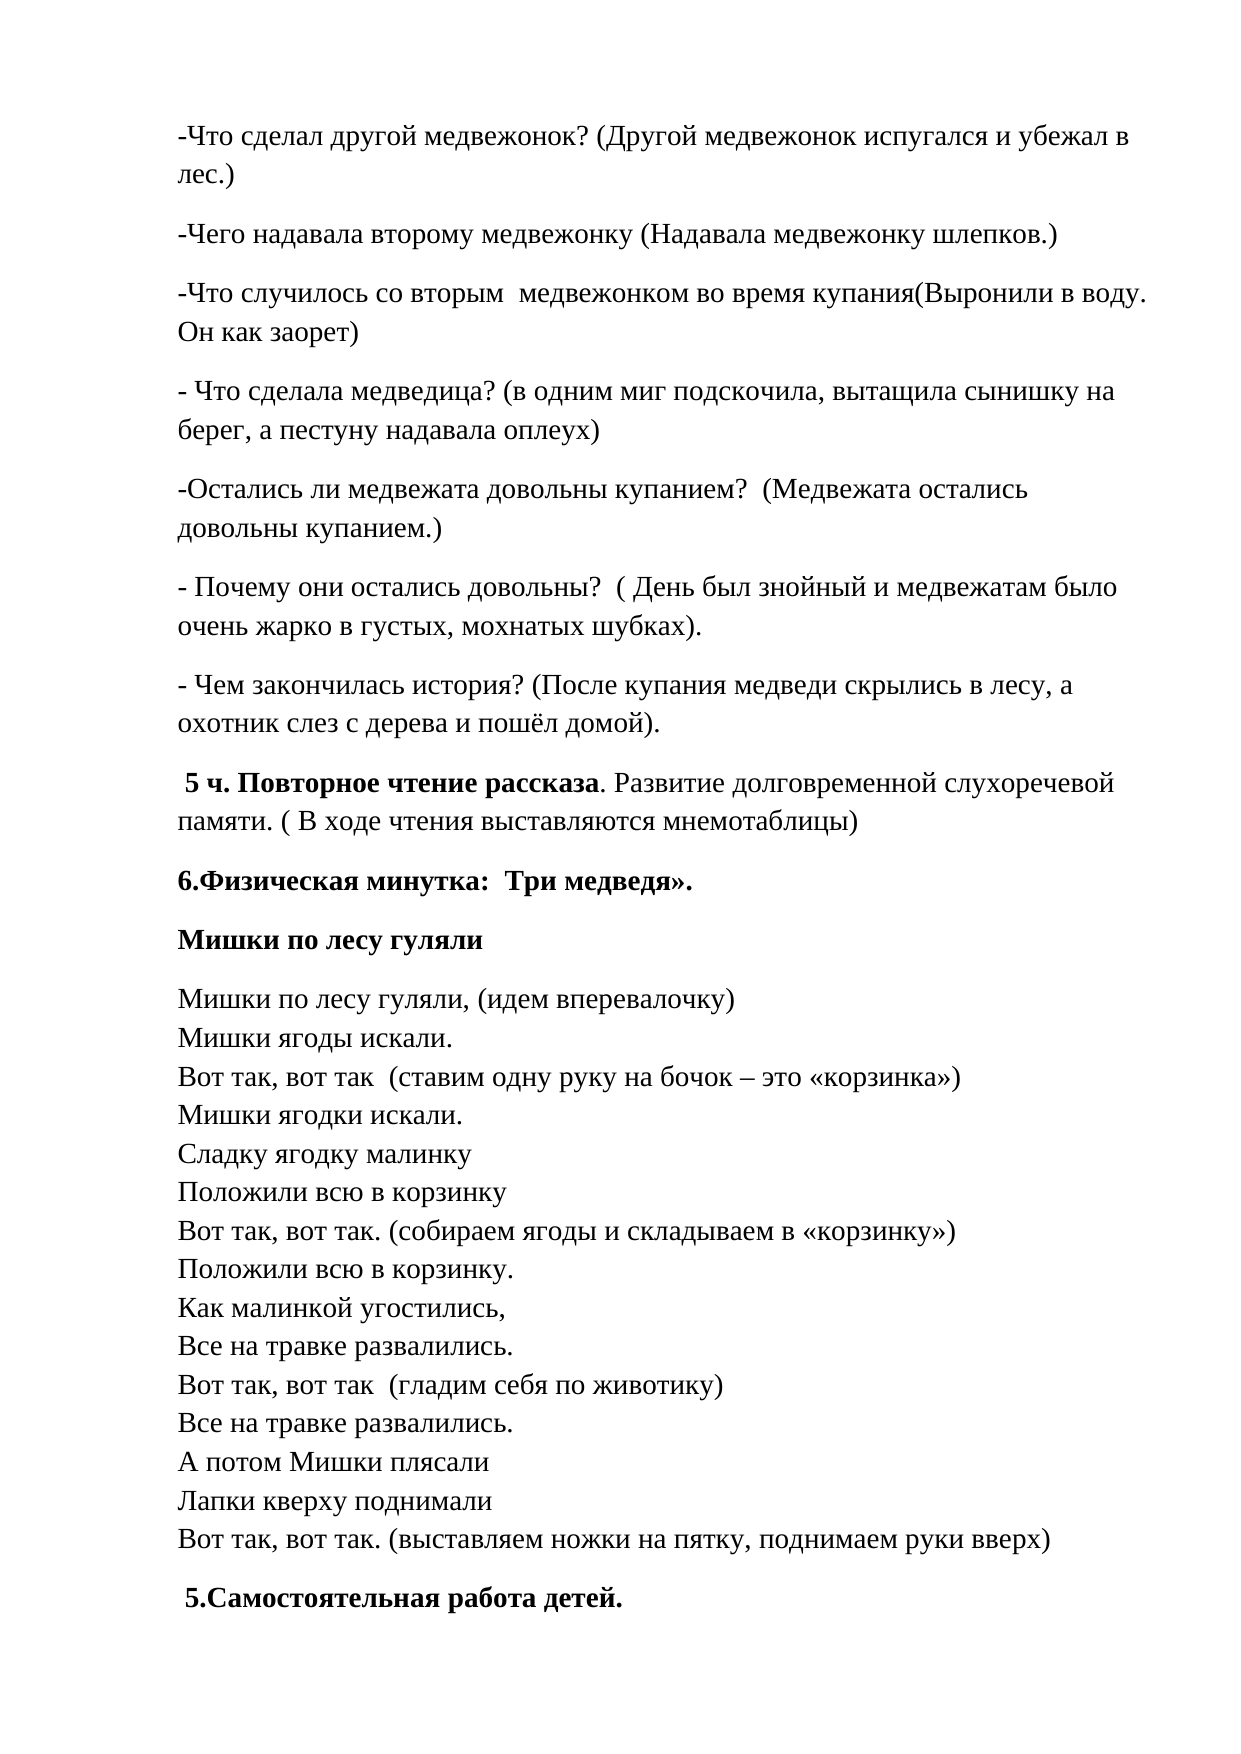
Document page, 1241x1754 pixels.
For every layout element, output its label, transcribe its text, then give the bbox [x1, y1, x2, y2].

text -Что сделал другой медвежонок? (Другой медвежонок испугался и убежал в лес.) [177, 118, 1152, 190]
text -Чего надавала второму медвежонку (Надавала медвежонку шлепков.) [177, 216, 1152, 249]
text Мишки по лесу гуляли, (идем вперевалочку) Мишки ягоды искали. Вот так, вот так (ставим одну руку на бочок – это «корзинка») Мишки ягодки искали. Сладку ягодку малинку Положили всю в корзинку Вот так, вот так. (собираем ягоды и складываем в «корзинку») Положили всю в корзинку. Как малинкой угостились, Все на травке развалились. Вот так, вот так (гладим себя по животику) Все на травке развалились. А потом Мишки плясали Лапки кверху поднимали Вот так, вот так. (выставляем ножки на пятку, поднимаем руки вверх) [177, 982, 1152, 1555]
text - Почему они остались довольны? ( День был знойный и медвежатам было очень жарко в густых, мохнатых шубках). [177, 569, 1152, 641]
text 5.Самостоятельная работа детей. [177, 1581, 1152, 1614]
text -Что случилось со вторым медвежонком во время купания(Выронили в воду. Он как заорет) [177, 275, 1152, 347]
text Мишки по лесу гуляли [177, 922, 1152, 956]
text 6.Физическая минутка: Три медведя». [177, 863, 1152, 896]
text -Остались ли медвежата довольны купанием? (Медвежата остались довольны купанием.) [177, 471, 1152, 543]
text 5 ч. Повторное чтение рассказа. Развитие долговременной слухоречевой памяти. ( В ходе чтения выставляются мнемотаблицы) [177, 765, 1152, 837]
text - Чем закончилась история? (После купания медведи скрылись в лесу, а охотник слез с дерева и пошёл домой). [177, 667, 1152, 739]
text - Что сделала медведица? (в одним миг подскочила, вытащила сынишку на берег, а пестуну надавала оплеух) [177, 373, 1152, 445]
